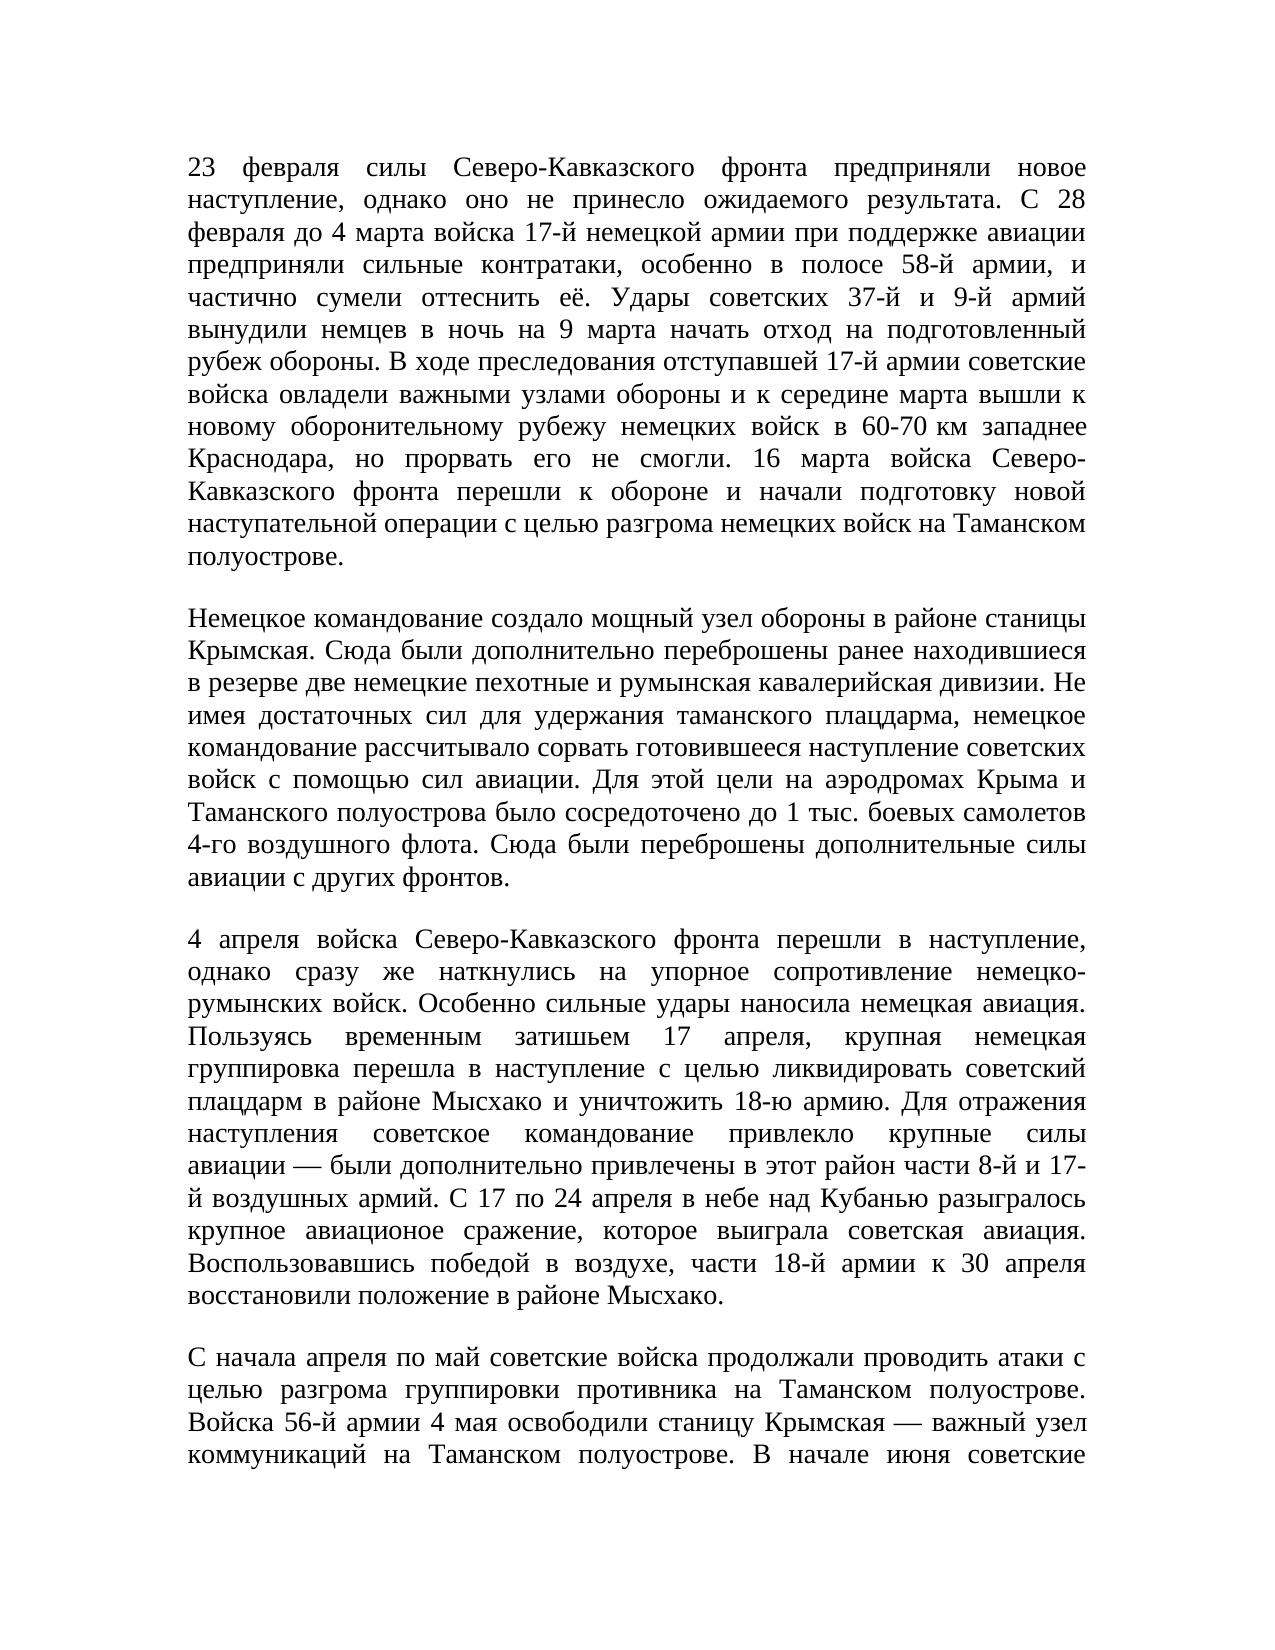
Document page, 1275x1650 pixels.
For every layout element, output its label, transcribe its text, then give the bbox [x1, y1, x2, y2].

text Немецкое командование создало мощный узел обороны в районе станицы Крымская. Сюда были дополнительно переброшены ранее находившиеся в резерве две немецкие пехотные и румынская кавалерийская дивизии. Не имея достаточных сил для удержания таманского плацдарма, немецкое командование рассчитывало сорвать готовившееся наступление советских войск с помощью сил авиации. Для этой цели на аэродромах Крыма и Таманского полуострова было сосредоточено до 1 тыс. боевых самолетов 4-го воздушного флота. Сюда были переброшены дополнительные силы авиации с других фронтов. [187, 601, 1087, 892]
text 23 февраля силы Северо-Кавказского фронта предприняли новое наступление, однако оно не принесло ожидаемого результата. С 28 февраля до 4 марта войска 17-й немецкой армии при поддержке авиации предприняли сильные контратаки, особенно в полосе 58-й армии, и частично сумели оттеснить её. Удары советских 37-й и 9-й армий вынудили немцев в ночь на 9 марта начать отход на подготовленный рубеж обороны. В ходе преследования отступавшей 17-й армии советские войска овладели важными узлами обороны и к середине марта вышли к новому оборонительному рубежу немецких войск в 60-70 км западнее Краснодара, но прорвать его не смогли. 16 марта войска Северо-Кавказского фронта перешли к обороне и начали подготовку новой наступательной операции с целью разгрома немецких войск на Таманском полуострове. [187, 150, 1087, 571]
text 4 апреля войска Северо-Кавказского фронта перешли в наступление, однако сразу же наткнулись на упорное сопротивление немецко-румынских войск. Особенно сильные удары наносила немецкая авиация. Пользуясь временным затишьем 17 апреля, крупная немецкая группировка перешла в наступление с целью ликвидировать советский плацдарм в районе Мысхако и уничтожить 18-ю армию. Для отражения наступления советское командование привлекло крупные силы авиации — были дополнительно привлечены в этот район части 8-й и 17-й воздушных армий. С 17 по 24 апреля в небе над Кубанью разыгралось крупное авиационое сражение, которое выиграла советская авиация. Воспользовавшись победой в воздухе, части 18-й армии к 30 апреля восстановили положение в районе Мысхако. [187, 922, 1087, 1310]
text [187, 1340, 1087, 1469]
